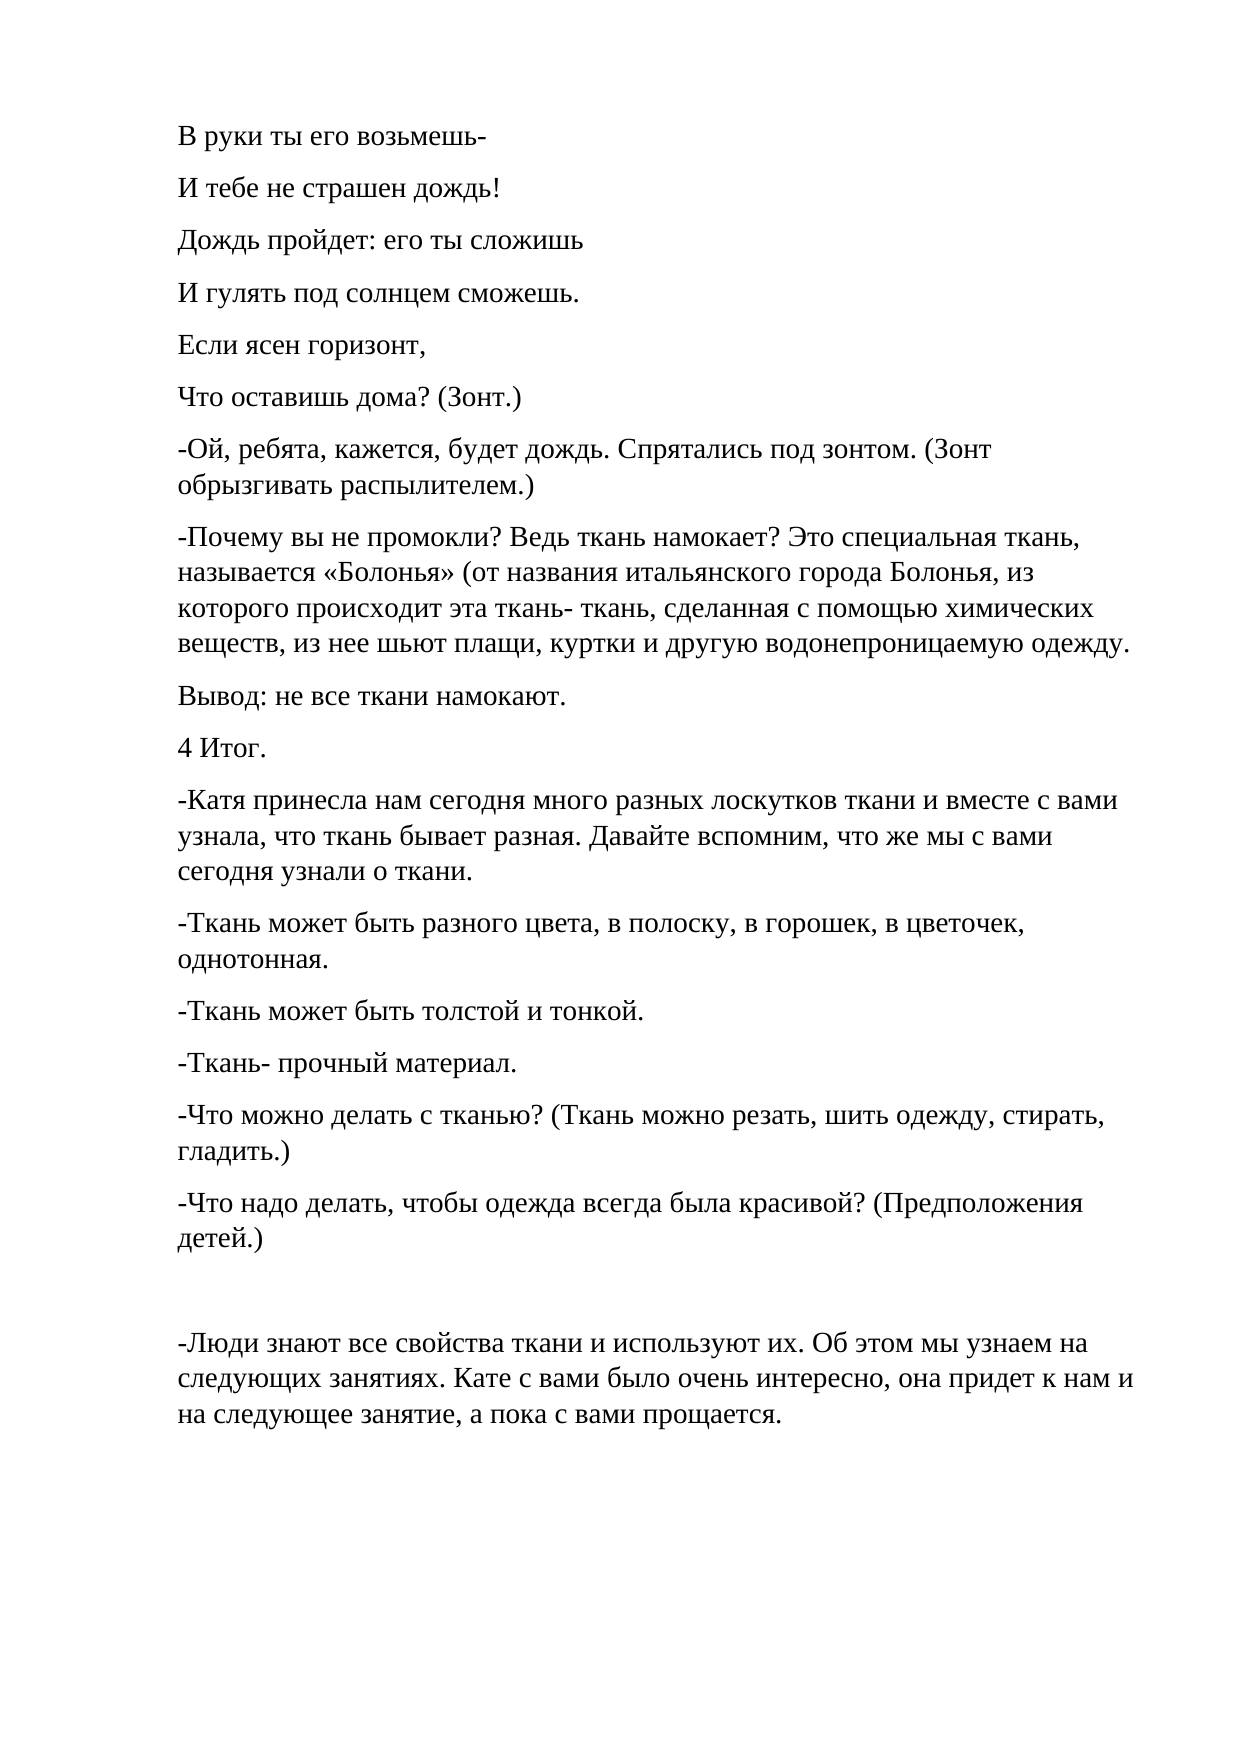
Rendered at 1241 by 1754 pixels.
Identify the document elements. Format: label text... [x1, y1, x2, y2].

text -Ткань- прочный материал. [177, 1045, 1152, 1079]
text Если ясен горизонт, [177, 327, 1152, 360]
text -Катя принесла нам сегодня много разных лоскутков ткани и вместе с вами узнала, что ткань бывает разная. Давайте вспомним, что же мы с вами сегодня узнали о ткани. [177, 782, 1152, 887]
text Дождь пройдет: его ты сложишь [177, 222, 1152, 256]
text Вывод: не все ткани намокают. [177, 678, 1152, 711]
text В руки ты его возьмешь- [177, 118, 1152, 152]
text -Люди знают все свойства ткани и используют их. Об этом мы узнаем на следующих занятиях. Кате с вами было очень интересно, она придет к нам и на следующее занятие, а пока с вами прощается. [177, 1325, 1152, 1429]
text И гулять под солнцем сможешь. [177, 275, 1152, 308]
text -Что надо делать, чтобы одежда всегда была красивой? (Предположения детей.) [177, 1185, 1152, 1254]
text -Почему вы не промокли? Ведь ткань намокает? Это специальная ткань, называется «Болонья» (от названия итальянского города Болонья, из которого происходит эта ткань- ткань, сделанная с помощью химических веществ, из нее шьют плащи, куртки и другую водонепроницаемую одежду. [177, 519, 1152, 659]
text И тебе не страшен дождь! [177, 170, 1152, 204]
text 4 Итог. [177, 730, 1152, 763]
text Что оставишь дома? (Зонт.) [177, 379, 1152, 413]
text -Что можно делать с тканью? (Ткань можно резать, шить одежду, стирать, гладить.) [177, 1097, 1152, 1166]
text -Ткань может быть толстой и тонкой. [177, 993, 1152, 1027]
text -Ой, ребята, кажется, будет дождь. Спрятались под зонтом. (Зонт обрызгивать распылителем.) [177, 431, 1152, 500]
text -Ткань может быть разного цвета, в полоску, в горошек, в цветочек, однотонная. [177, 905, 1152, 974]
